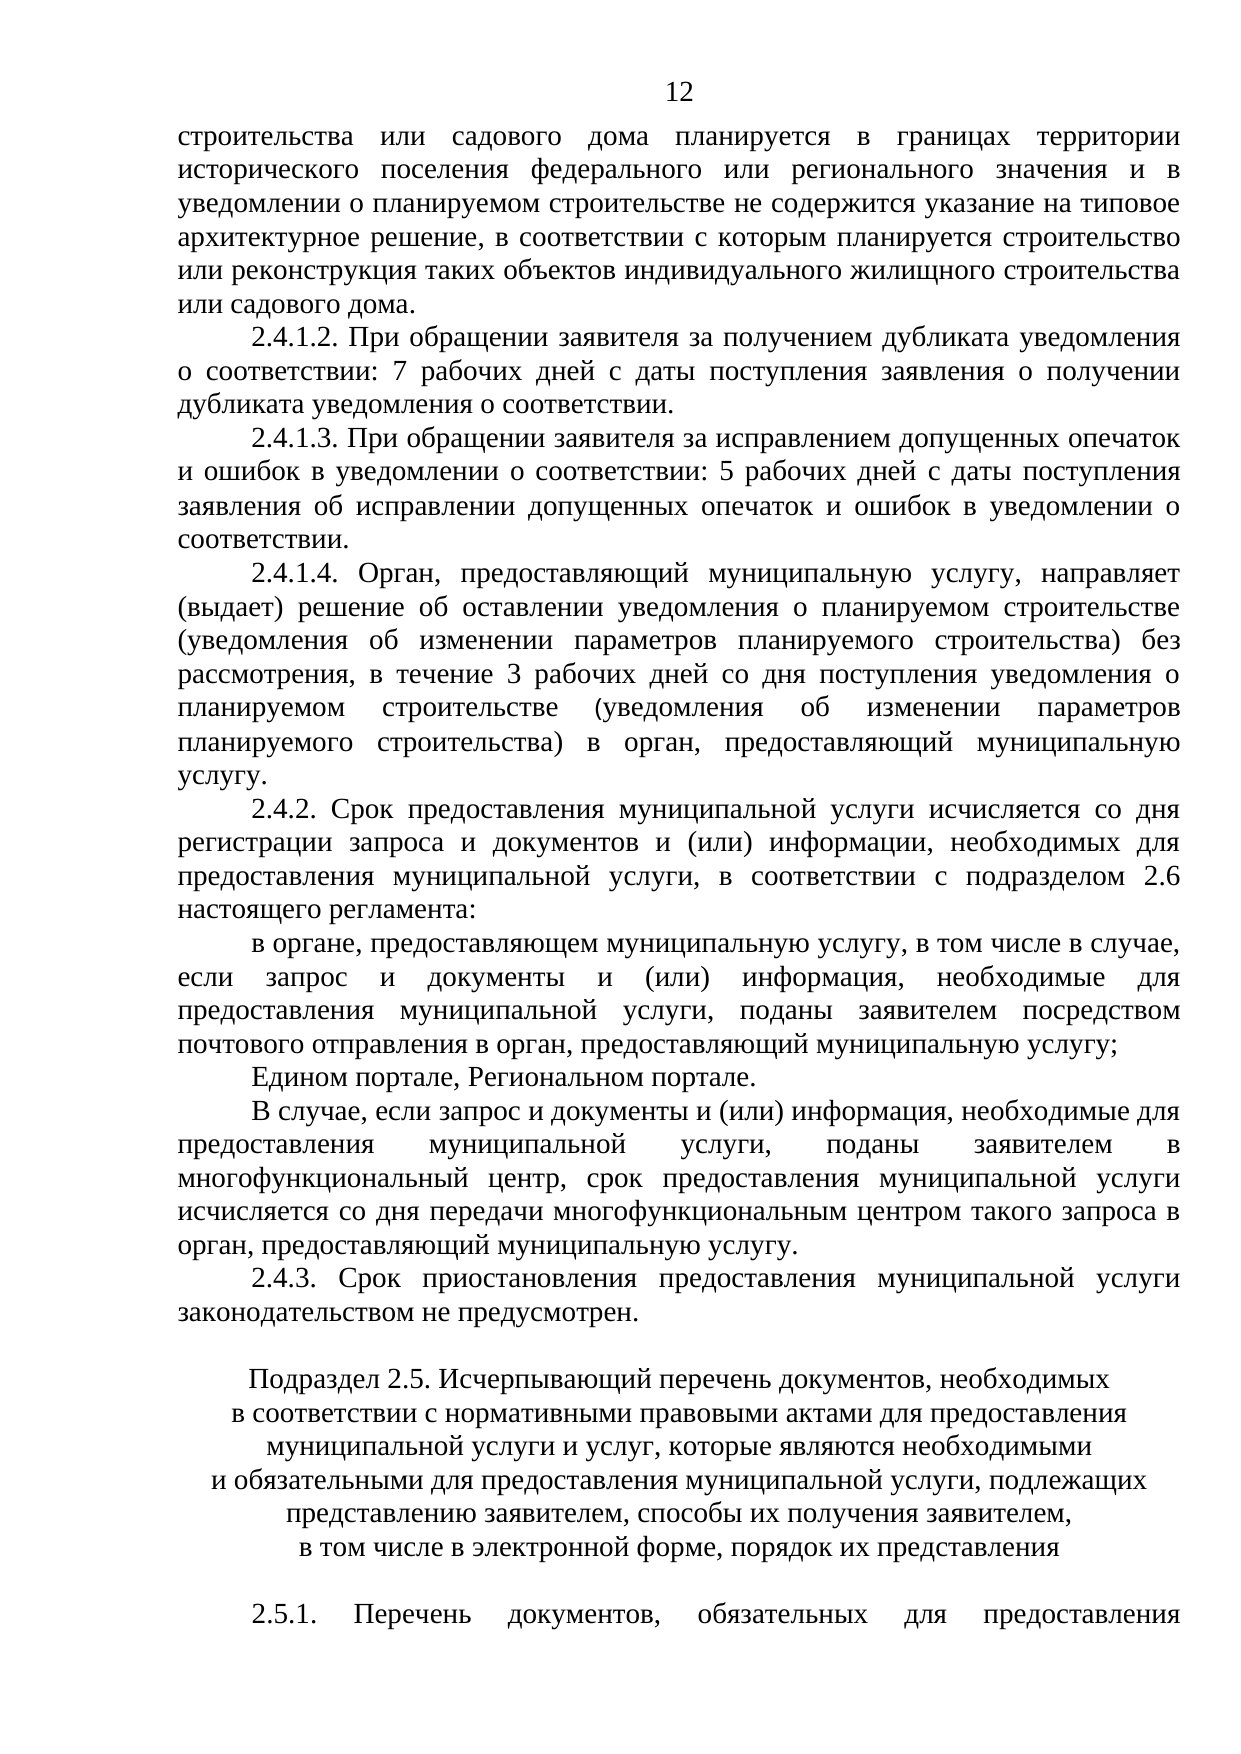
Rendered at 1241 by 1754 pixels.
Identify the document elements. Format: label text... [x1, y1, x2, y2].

text 2.4.1.3. При обращении заявителя за исправлением допущенных опечаток и ошибок в уведомлении о соответствии: 5 рабочих дней с даты поступления заявления об исправлении допущенных опечаток и ошибок в уведомлении о соответствии. [177, 420, 1181, 555]
text в соответствии с нормативными правовыми актами для предоставления [177, 1395, 1181, 1428]
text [177, 118, 1181, 319]
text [177, 1596, 1181, 1629]
text 2.4.2. Срок предоставления муниципальной услуги исчисляется со дня регистрации запроса и документов и (или) информации, необходимых для предоставления муниципальной услуги, в соответствии с подразделом 2.6 настоящего регламента: [177, 791, 1181, 925]
text В случае, если запрос и документы и (или) информация, необходимые для предоставления муниципальной услуги, поданы заявителем в многофункциональный центр, срок предоставления муниципальной услуги исчисляется со дня передачи многофункциональным центром такого запроса в орган, предоставляющий муниципальную услугу. [177, 1093, 1181, 1261]
text 2.4.1.4. Орган, предоставляющий муниципальную услугу, направляет (выдает) решение об оставлении уведомления о планируемом строительстве (уведомления об изменении параметров планируемого строительства) без рассмотрения, в течение 3 рабочих дней со дня поступления уведомления о планируемом строительстве (уведомления об изменении параметров планируемого строительства) в орган, предоставляющий муниципальную услугу. [177, 555, 1181, 791]
text Едином портале, Региональном портале. [177, 1059, 1181, 1093]
text и обязательными для предоставления муниципальной услуги, подлежащих представлению заявителем, способы их получения заявителем, [177, 1462, 1181, 1529]
text в том числе в электронной форме, порядок их представления [177, 1529, 1181, 1562]
text 2.4.1.2. При обращении заявителя за получением дубликата уведомления о соответствии: 7 рабочих дней с даты поступления заявления о получении дубликата уведомления о соответствии. [177, 319, 1181, 420]
text муниципальной услуги и услуг, которые являются необходимыми [177, 1428, 1181, 1462]
text в органе, предоставляющем муниципальную услугу, в том числе в случае, если запрос и документы и (или) информация, необходимые для предоставления муниципальной услуги, поданы заявителем посредством почтового отправления в орган, предоставляющий муниципальную услугу; [177, 925, 1181, 1059]
text Подраздел 2.5. Исчерпывающий перечень документов, необходимых [177, 1361, 1181, 1395]
text 2.4.3. Срок приостановления предоставления муниципальной услуги законодательством не предусмотрен. [177, 1261, 1181, 1328]
